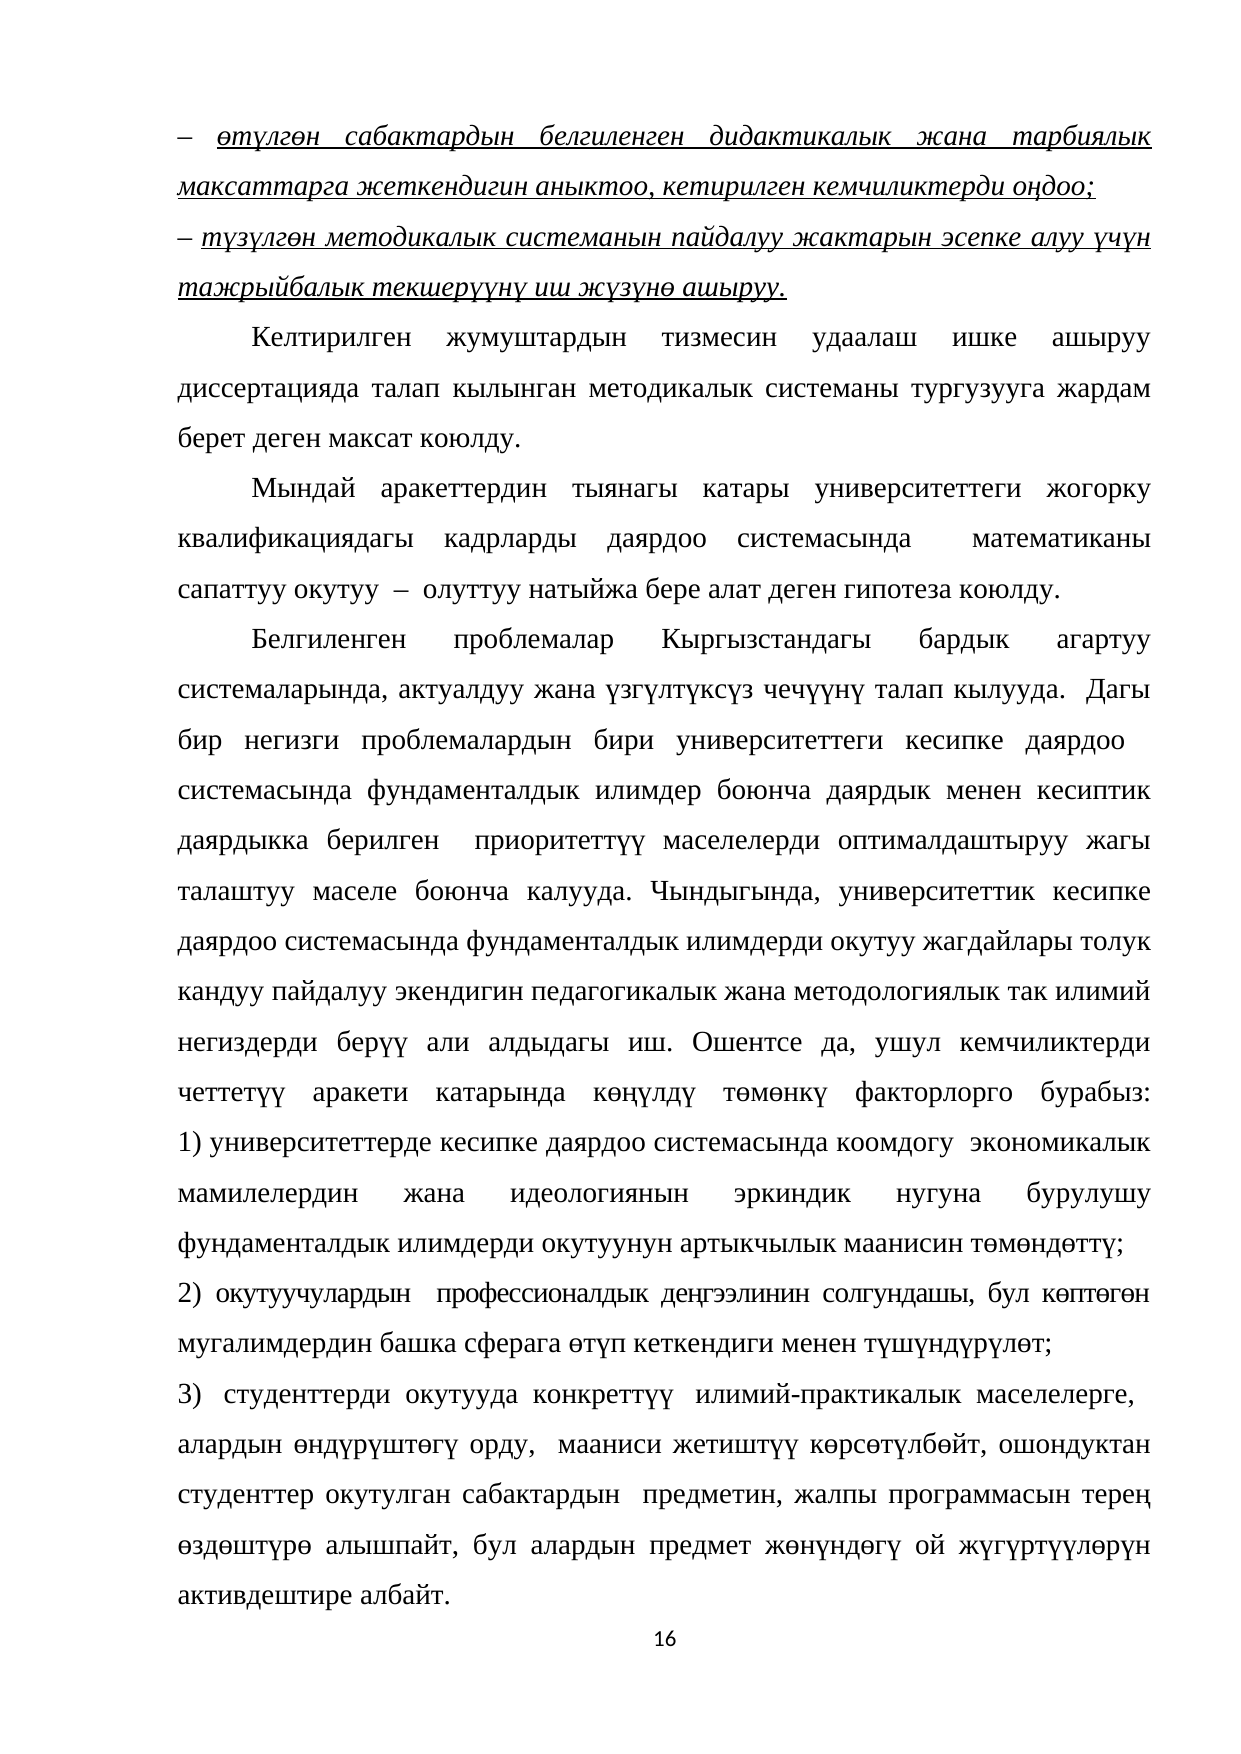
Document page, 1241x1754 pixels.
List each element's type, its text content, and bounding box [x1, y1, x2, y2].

list алардын өндүрүштөгү орду, мааниси жетиштүү көрсөтүлбөйт, ошондуктан студенттер окутулган сабактардын предметин, жалпы программасын терең өздөштүрө алышпайт, бул алардын предмет жөнүндөгү ой жүгүртүүлөрүн активдештире албайт. [177, 1426, 1152, 1611]
text Мындай аракеттердин тыянагы катары университеттеги жогорку квалификациядагы кадрларды даярдоо системасында математиканы сапаттуу окутуу – олуттуу натыйжа бере алат деген гипотеза коюлду. [177, 470, 1152, 604]
text – түзүлгөн методикалык системанын пайдалуу жактарын эсепке алуу үчүн тажрыйбалык текшерүүнү иш жүзүнө ашыруу. [177, 219, 1152, 303]
list 3) студенттерди окутууда конкреттүү илимий-практикалык маселелерге, [177, 1376, 1152, 1409]
text Белгиленген проблемалар Кыргызстандагы бардык агартуу системаларында, актуалдуу жана үзгүлтүксүз чечүүнү талап кылууда. Дагы бир негизги проблемалардын бири университеттеги кесипке даярдоо [177, 621, 1152, 755]
list 2) окутуучулардын профессионалдык деңгээлинин солгундашы, бул көптөгөн мугалимдердин башка сферага өтүп кеткендиги менен түшүндүрүлөт; [177, 1275, 1152, 1359]
text – өтүлгөн сабактардын белгиленген дидактикалык жана тарбиялык максаттарга жеткендигин аныктоо, кетирилген кемчиликтерди оңдоо; [177, 118, 1152, 202]
text системасында фундаменталдык илимдер боюнча даярдык менен кесиптик даярдыкка берилген приоритеттүү маселелерди оптималдаштыруу жагы талаштуу маселе боюнча калууда. Чындыгында, университеттик кесипке даярдоо системасында фундаменталдык илимдерди окутуу жагдайлары толук кандуу пайдалуу экендигин педагогикалык жана методологиялык так илимий негиздерди берүү али алдыдагы иш. Ошентсе да, ушул кемчиликтерди четтетүү аракети катарында көңүлдү төмөнкү факторлорго бурабыз: 1) университеттерде кесипке даярдоо системасында коомдогу экономикалык мамилелердин жана идеологиянын эркиндик нугуна бурулушу фундаменталдык илимдерди окутуунун артыкчылык маанисин төмөндөттү; [177, 772, 1152, 1258]
text Келтирилген жумуштардын тизмесин удаалаш ишке ашыруу диссертацияда талап кылынган методикалык системаны тургузууга жардам берет деген максат коюлду. [177, 319, 1152, 453]
